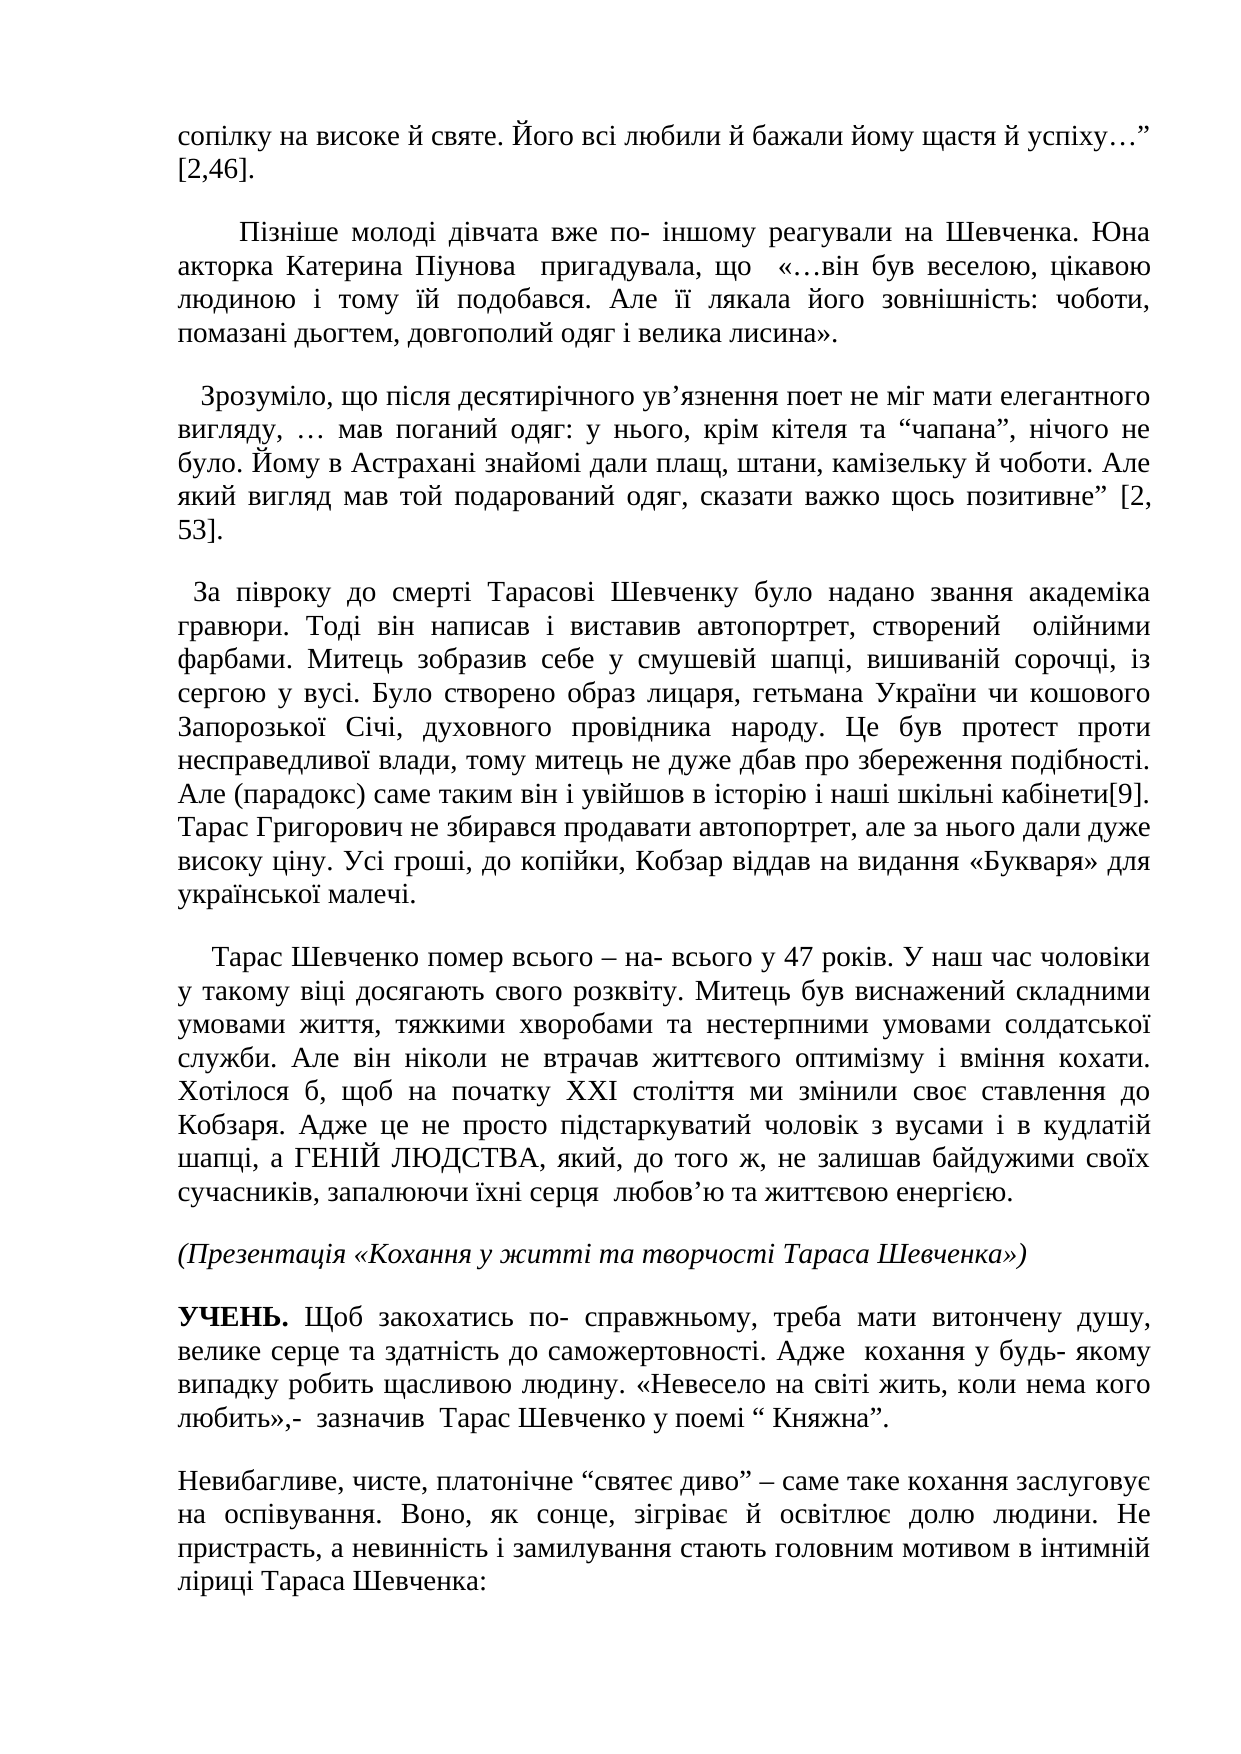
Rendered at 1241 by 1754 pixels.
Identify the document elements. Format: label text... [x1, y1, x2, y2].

text УЧЕНЬ. Щоб закохатись по- справжньому, треба мати витончену душу, велике серце та здатність до саможертовності. Адже кохання у будь- якому випадку робить щасливою людину. «Невесело на світі жить, коли нема кого любить»,- зазначив Тарас Шевченко у поемі “ Княжна”. [177, 1299, 1152, 1433]
text Пізніше молоді дівчата вже по- іншому реагували на Шевченка. Юна акторка Катерина Піунова пригадувала, що «…він був веселою, цікавою людиною і тому їй подобався. Але її лякала його зовнішність: чоботи, помазані дьогтем, довгополий одяг і велика лисина». [177, 214, 1152, 348]
text Тарас Шевченко помер всього – на- всього у 47 років. У наш час чоловіки у такому віці досягають свого розквіту. Митець був виснажений складними умовами життя, тяжкими хворобами та нестерпними умовами солдатської служби. Але він ніколи не втрачав життєвого оптимізму і вміння кохати. Хотілося б, щоб на початку ХХІ століття ми змінили своє ставлення до Кобзаря. Адже це не просто підстаркуватий чоловік з вусами і в кудлатій шапці, а ГЕНІЙ ЛЮДСТВА, який, до того ж, не залишав байдужими своїх сучасників, запалюючи їхні серця любов’ю та життєвою енергією. [177, 939, 1152, 1207]
text За півроку до смерті Тарасові Шевченку було надано звання академіка гравюри. Тоді він написав і виставив автопортрет, створений олійними фарбами. Митець зобразив себе у смушевій шапці, вишиваній сорочці, із сергою у вусі. Було створено образ лицаря, гетьмана України чи кошового Запорозької Січі, духовного провідника народу. Це був протест проти несправедливої влади, тому митець не дуже дбав про збереження подібності. Але (парадокс) саме таким він і увійшов в історію і наші шкільні кабінети[9]. Тарас Григорович не збирався продавати автопортрет, але за нього дали дуже високу ціну. Усі гроші, до копійки, Кобзар віддав на видання «Букваря» для української малечі. [177, 574, 1152, 910]
text (Презентація «Кохання у житті та творчості Тараса Шевченка») [177, 1237, 1152, 1270]
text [177, 118, 1152, 185]
text Невибагливе, чисте, платонічне “святеє диво” – саме таке кохання заслуговує на оспівування. Воно, як сонце, зігріває й освітлює долю людини. Не пристрасть, а невинність і замилування стають головним мотивом в інтимній ліриці Тараса Шевченка: [177, 1463, 1152, 1597]
text Зрозуміло, що після десятирічного ув’язнення поет не міг мати елегантного вигляду, … мав поганий одяг: у нього, крім кітеля та “чапана”, нічого не було. Йому в Астрахані знайомі дали плащ, штани, камізельку й чоботи. Але який вигляд мав той подарований одяг, сказати важко щось позитивне” [2, 53]. [177, 378, 1152, 545]
